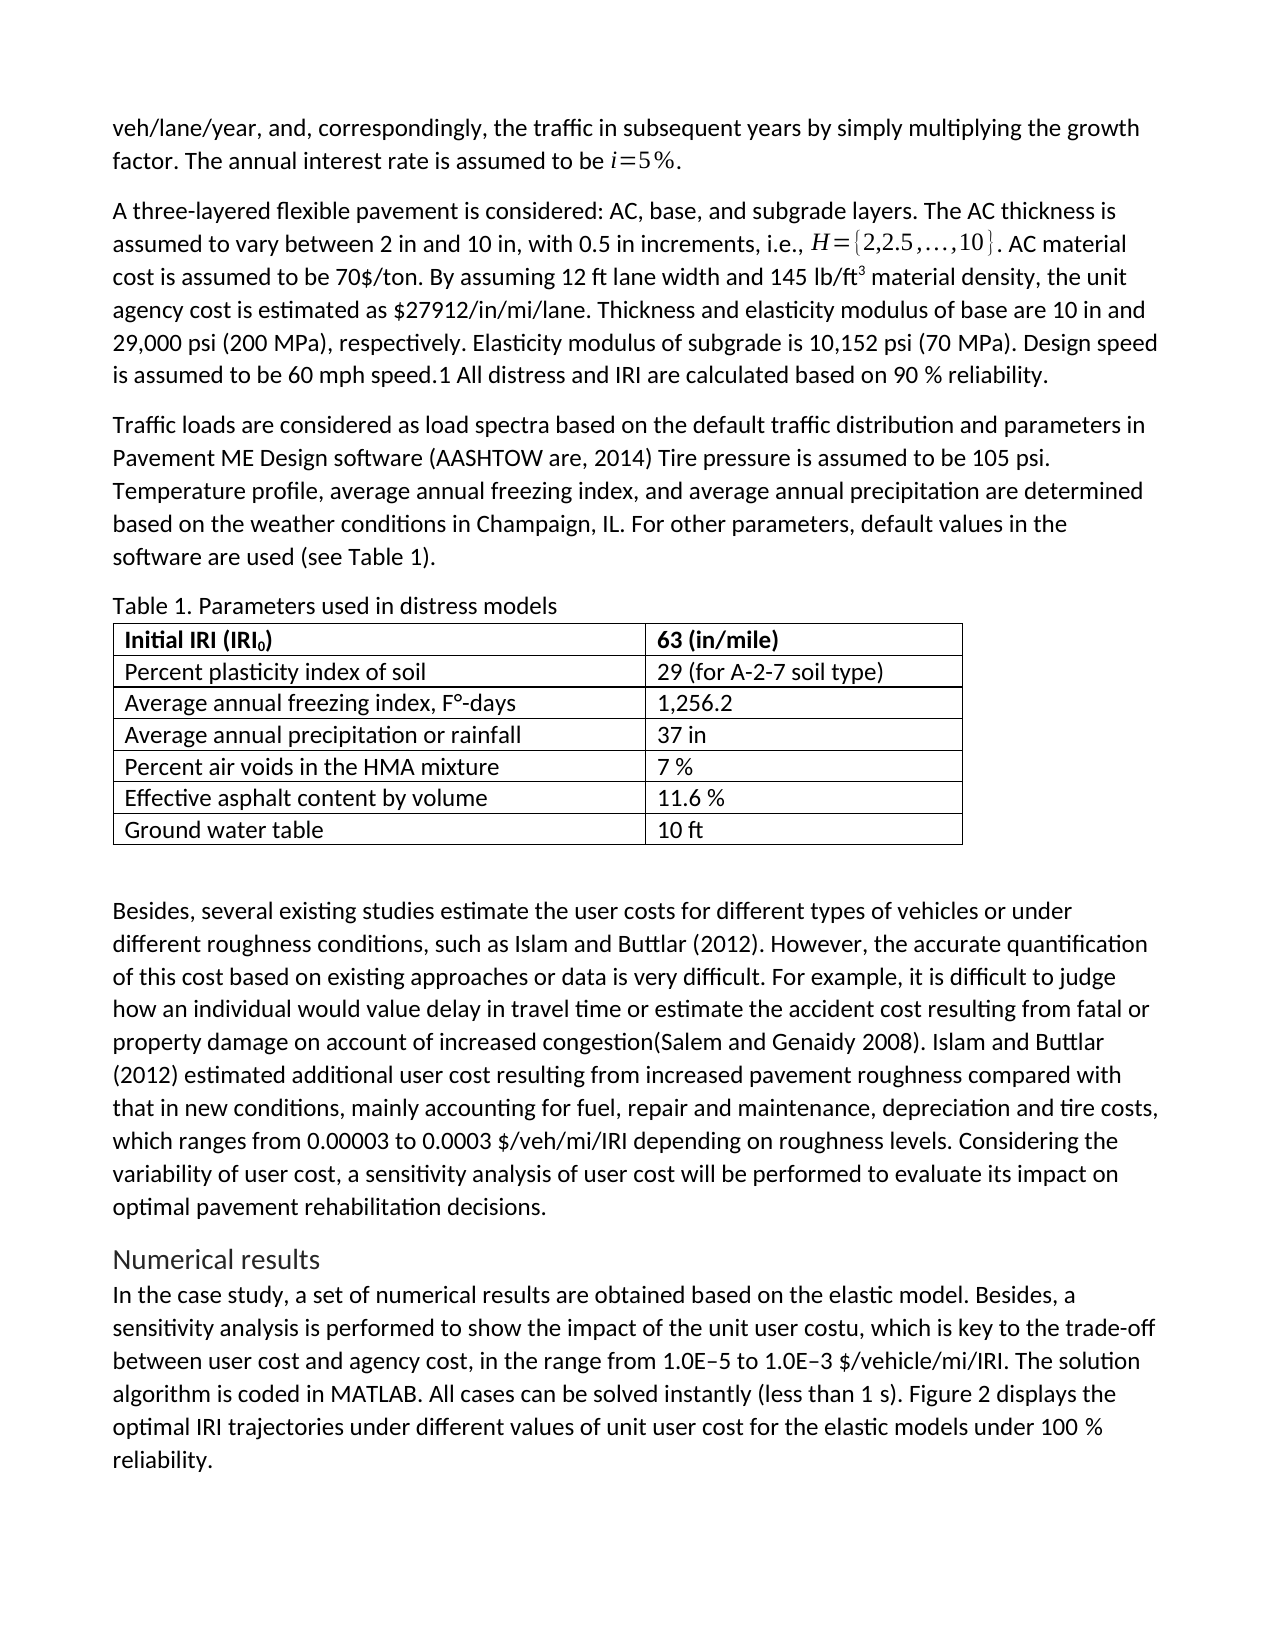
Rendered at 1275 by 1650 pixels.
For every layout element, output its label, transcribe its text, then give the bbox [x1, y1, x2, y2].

table_cell Average annual precipitation or rainfall [114, 719, 645, 749]
text Traffic loads are considered as load spectra based on the default traffic distribution and parameters in Pavement ME Design software (AASHTOW are, 2014) Tire pressure is assumed to be 105 psi. Temperature profile, average annual freezing index, and average annual precipitation are determined based on the weather conditions in Champaign, IL. For other parameters, default values in the software are used (see Table 1). [112, 409, 1162, 571]
text Table 1. Parameters used in distress models [112, 590, 1162, 621]
table_cell 7 % [646, 751, 962, 781]
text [112, 112, 1162, 176]
table_header Initial IRI (IRI0) [114, 624, 645, 655]
table_cell Ground water table [114, 814, 645, 844]
table_cell Average annual freezing index, F°-days [114, 688, 645, 718]
subtitle Numerical results [112, 1241, 1162, 1276]
table_cell Percent plasticity index of soil [114, 656, 645, 686]
text Besides, several existing studies estimate the user costs for different types of vehicles or under different roughness conditions, such as Islam and Buttlar (2012). However, the accurate quantification of this cost based on existing approaches or data is very difficult. For example, it is difficult to judge how an individual would value delay in travel time or estimate the accident cost resulting from fatal or property damage on account of increased congestion(Salem and Genaidy 2008). Islam and Buttlar (2012) estimated additional user cost resulting from increased pavement roughness compared with that in new conditions, mainly accounting for fuel, repair and maintenance, depreciation and tire costs, which ranges from 0.00003 to 0.0003 $/veh/mi/IRI depending on roughness levels. Considering the variability of user cost, a sensitivity analysis of user cost will be performed to evaluate its impact on optimal pavement rehabilitation decisions. [112, 895, 1162, 1222]
table_cell 37 in [646, 719, 962, 749]
text In the case study, a set of numerical results are obtained based on the elastic model. Besides, a sensitivity analysis is performed to show the impact of the unit user costu, which is key to the trade-off between user cost and agency cost, in the range from 1.0E–5 to 1.0E–3 $/vehicle/mi/IRI. The solution algorithm is coded in MATLAB. All cases can be solved instantly (less than 1 s). Figure 2 displays the optimal IRI trajectories under different values of unit user cost for the elastic models under 100 % reliability. [112, 1279, 1162, 1474]
table_cell 29 (for A-2-7 soil type) [646, 656, 962, 686]
table_cell Effective asphalt content by volume [114, 782, 645, 813]
table_cell 1,256.2 [646, 688, 962, 718]
table_cell 11.6 % [646, 782, 962, 813]
table_header 63 (in/mile) [646, 624, 962, 655]
text A three-layered flexible pavement is considered: AC, base, and subgrade layers. The AC thickness is assumed to vary between 2 in and 10 in, with 0.5 in increments, i.e., . AC material cost is assumed to be 70$/ton. By assuming 12 ft lane width and 145 lb/ft3 material density, the unit agency cost is estimated as $27912/in/mi/lane. Thickness and elasticity modulus of base are 10 in and 29,000 psi (200 MPa), respectively. Elasticity modulus of subgrade is 10,152 psi (70 MPa). Design speed is assumed to be 60 mph speed.1 All distress and IRI are calculated based on 90 % reliability. [112, 195, 1162, 390]
table_cell 10 ft [646, 814, 962, 844]
table_cell Percent air voids in the HMA mixture [114, 751, 645, 781]
